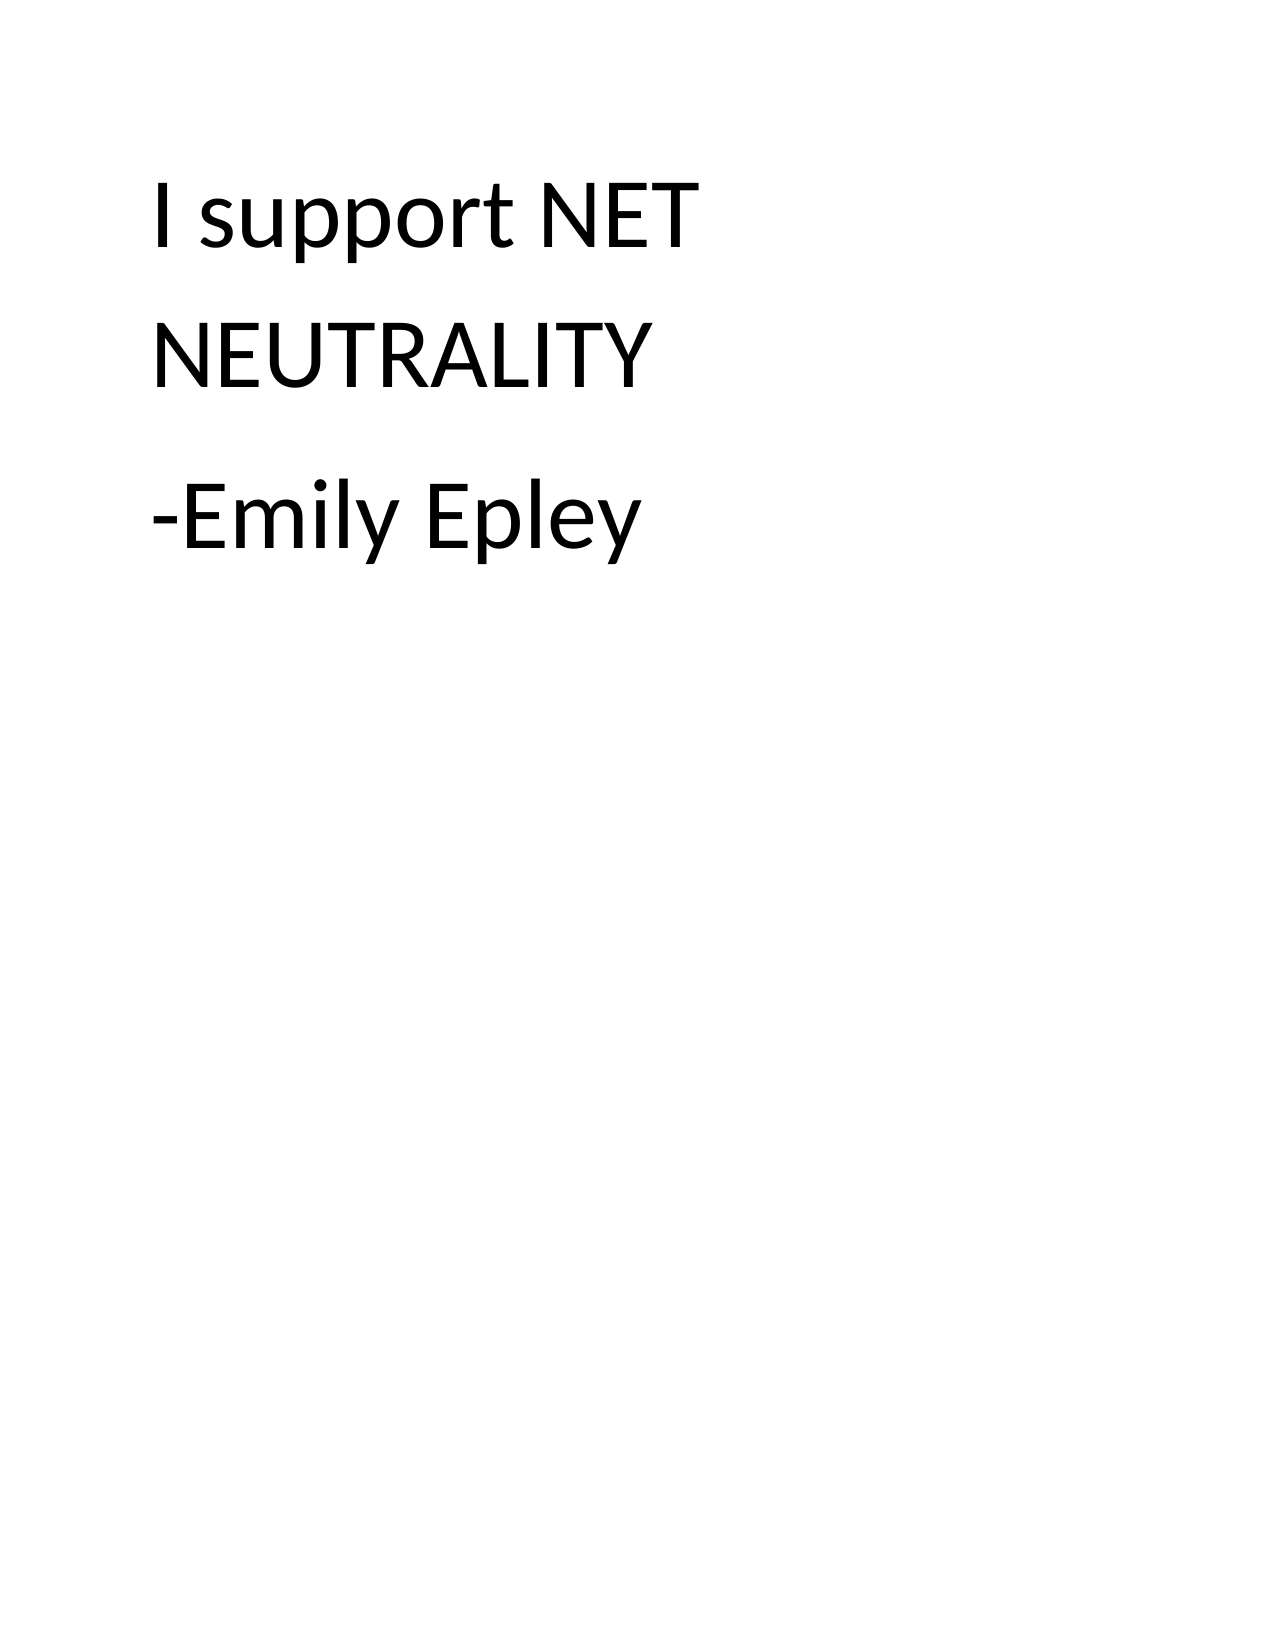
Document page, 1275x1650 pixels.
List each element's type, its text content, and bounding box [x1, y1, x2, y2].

text -Emily Epley [150, 451, 1125, 573]
text I support NET NEUTRALITY [150, 150, 1125, 412]
